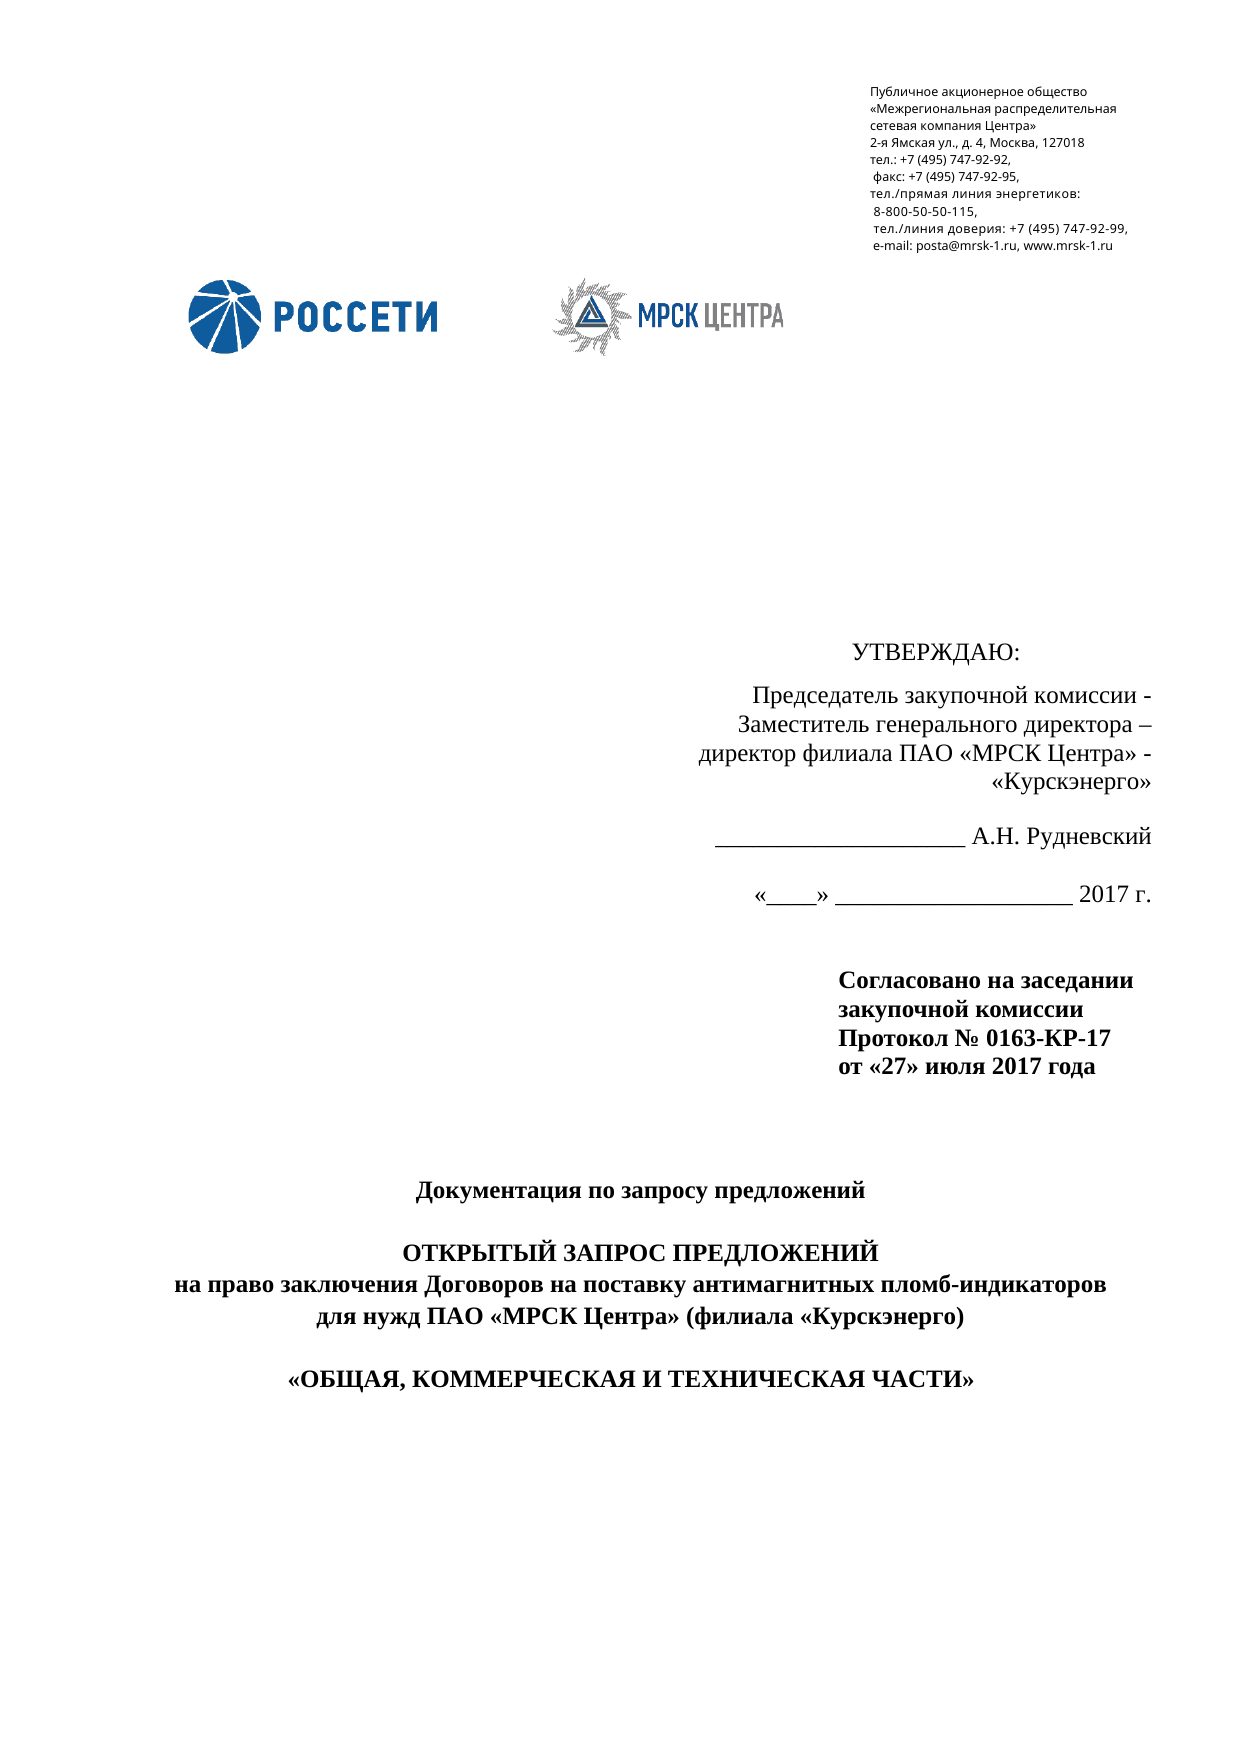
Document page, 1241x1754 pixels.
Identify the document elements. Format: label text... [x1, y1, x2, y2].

text УТВЕРЖДАЮ: [720, 637, 1152, 666]
text ____________________ А.Н. Рудневский [129, 821, 1152, 850]
text на право заключения Договоров на поставку антимагнитных пломб-индикаторов [129, 1269, 1152, 1298]
text Протокол № 0163-КР-17 [838, 1023, 1152, 1051]
text «Курскэнерго» [129, 766, 1152, 795]
text «ОБЩАЯ, КОММЕРЧЕСКАЯ и техническая ЧАСТИ» [73, 1364, 1183, 1393]
text для нужд ПАО «МРСК Центра» (филиала «Курскэнерго) [129, 1301, 1152, 1330]
picture [188, 278, 784, 356]
text Заместитель генерального директора – [129, 709, 1152, 738]
text Документация по запросу предложений [129, 1175, 1152, 1204]
text «____» ___________________ 2017 г. [720, 879, 1152, 908]
text от «27» июля 2017 года [838, 1051, 1152, 1080]
text закупочной комиссии [838, 994, 1152, 1023]
text директор филиала ПАО «МРСК Центра» - [129, 738, 1152, 766]
text Согласовано на заседании [838, 965, 1152, 994]
text Председатель закупочной комиссии - [129, 680, 1152, 709]
text ОТКРЫТЫЙ ЗАПРОС ПРЕДЛОЖЕНИЙ [129, 1238, 1152, 1267]
